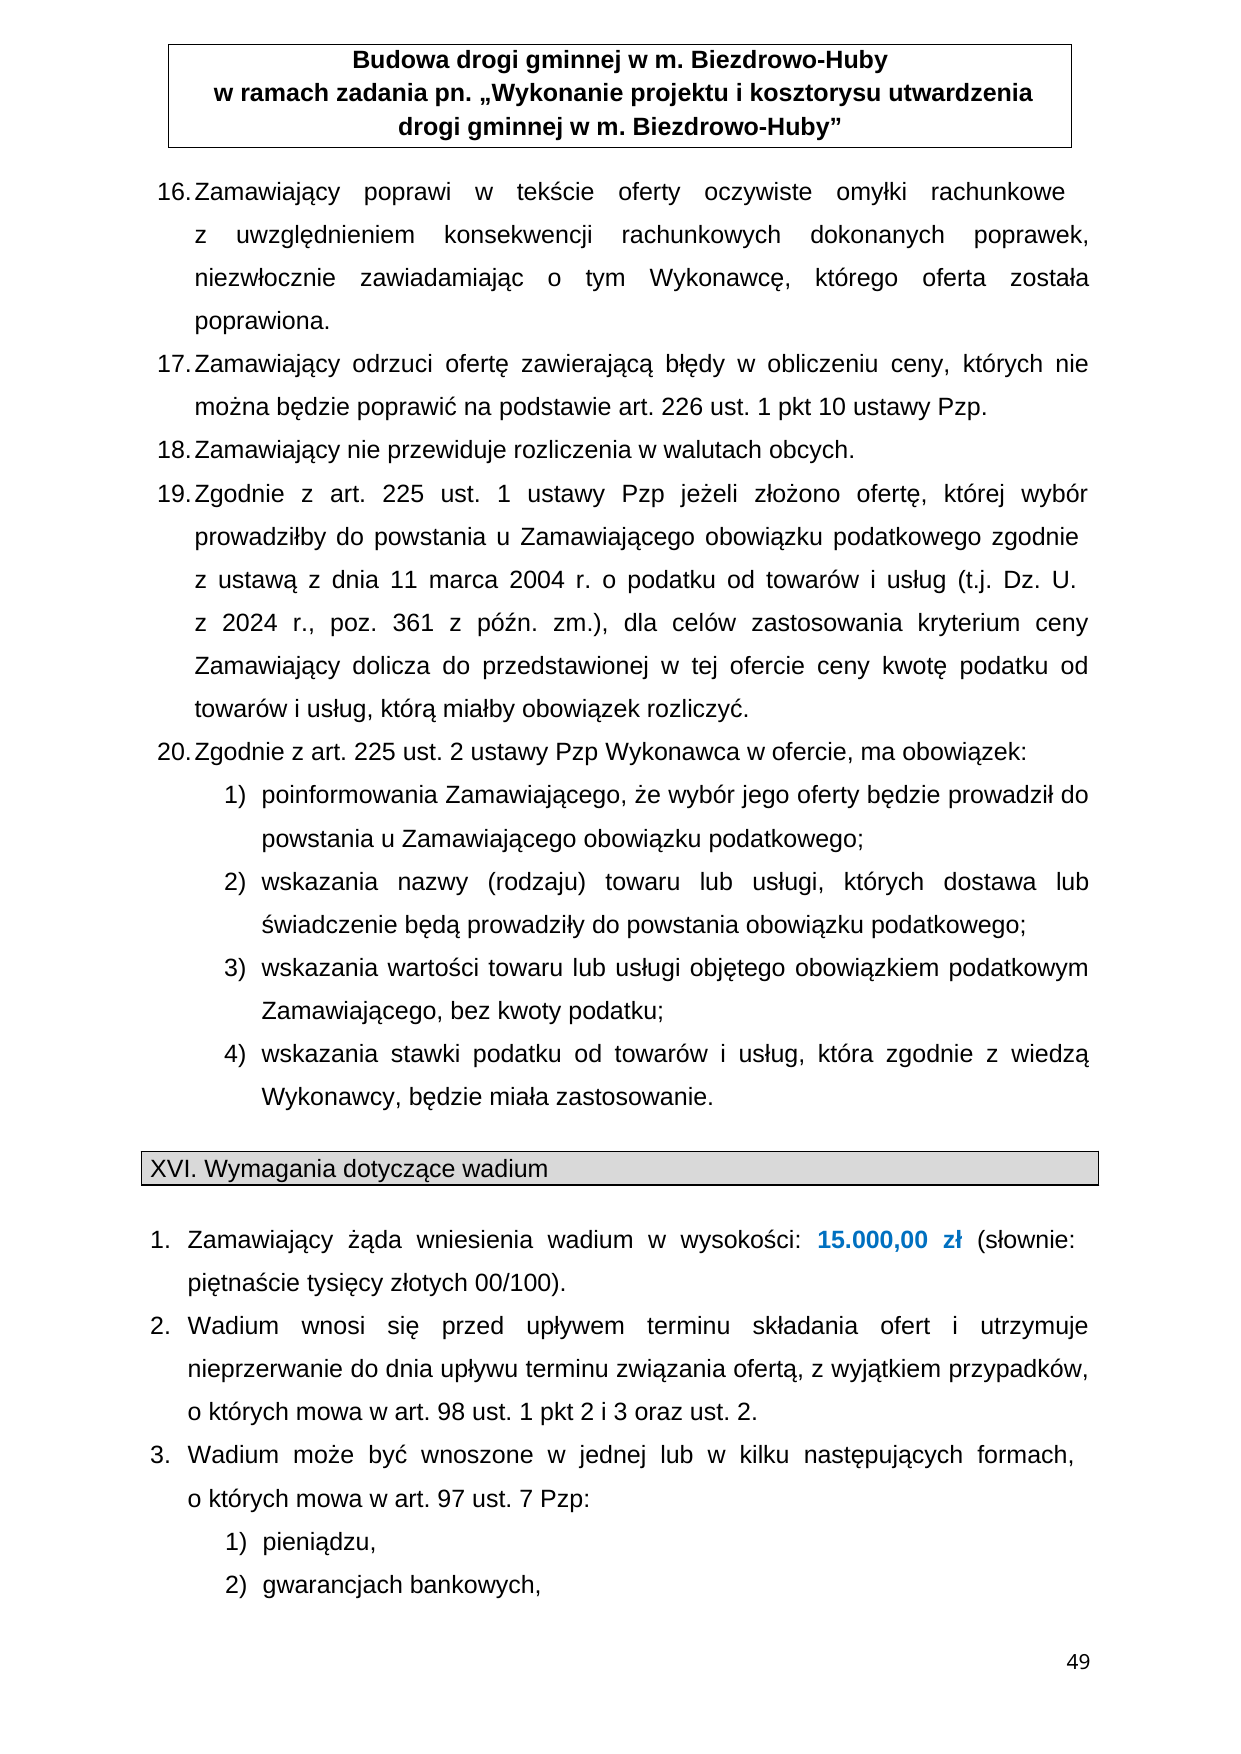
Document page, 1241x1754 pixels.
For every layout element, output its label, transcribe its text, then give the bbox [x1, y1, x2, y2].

list gwarancjach bankowych, [225, 1570, 1090, 1599]
subtitle XVI. Wymagania dotyczące wadium [142, 1152, 1098, 1184]
list Zamawiający żąda wniesienia wadium w wysokości: 15.000,00 zł (słownie: piętnaście tysięcy złotych 00/100). [150, 1225, 1090, 1297]
list poinformowania Zamawiającego, że wybór jego oferty będzie prowadził do powstania u Zamawiającego obowiązku podatkowego; [224, 781, 1090, 852]
list Wadium wnosi się przed upływem terminu składania ofert i utrzymuje nieprzerwanie do dnia upływu terminu związania ofertą, z wyjątkiem przypadków, o których mowa w art. 98 ust. 1 pkt 2 i 3 oraz ust. 2. [150, 1311, 1090, 1426]
list Zamawiający odrzuci ofertę zawierającą błędy w obliczeniu ceny, których nie można będzie poprawić na podstawie art. 226 ust. 1 pkt 10 ustawy Pzp. [157, 349, 1090, 421]
list wskazania wartości towaru lub usługi objętego obowiązkiem podatkowym Zamawiającego, bez kwoty podatku; [224, 953, 1090, 1025]
list Zamawiający poprawi w tekście oferty oczywiste omyłki rachunkowe z uwzględnieniem konsekwencji rachunkowych dokonanych poprawek, niezwłocznie zawiadamiając o tym Wykonawcę, którego oferta została poprawiona. [157, 177, 1090, 335]
list Wadium może być wnoszone w jednej lub w kilku następujących formach, o których mowa w art. 97 ust. 7 Pzp: [150, 1441, 1090, 1512]
list pieniądzu, [225, 1527, 1090, 1556]
list wskazania nazwy (rodzaju) towaru lub usługi, których dostawa lub świadczenie będą prowadziły do powstania obowiązku podatkowego; [224, 867, 1090, 939]
list Zamawiający nie przewiduje rozliczenia w walutach obcych. [157, 436, 1090, 464]
list Zgodnie z art. 225 ust. 1 ustawy Pzp jeżeli złożono ofertę, której wybór prowadziłby do powstania u Zamawiającego obowiązku podatkowego zgodnie z ustawą z dnia 11 marca 2004 r. o podatku od towarów i usług (t.j. Dz. U. z 2024 r., poz. 361 z późn. zm.), dla celów zastosowania kryterium ceny Zamawiający dolicza do przedstawionej w tej ofercie ceny kwotę podatku od towarów i usług, którą miałby obowiązek rozliczyć. [157, 479, 1090, 723]
list Zgodnie z art. 225 ust. 2 ustawy Pzp Wykonawca w ofercie, ma obowiązek: [157, 737, 1090, 766]
list wskazania stawki podatku od towarów i usług, która zgodnie z wiedzą Wykonawcy, będzie miała zastosowanie. [224, 1039, 1090, 1111]
